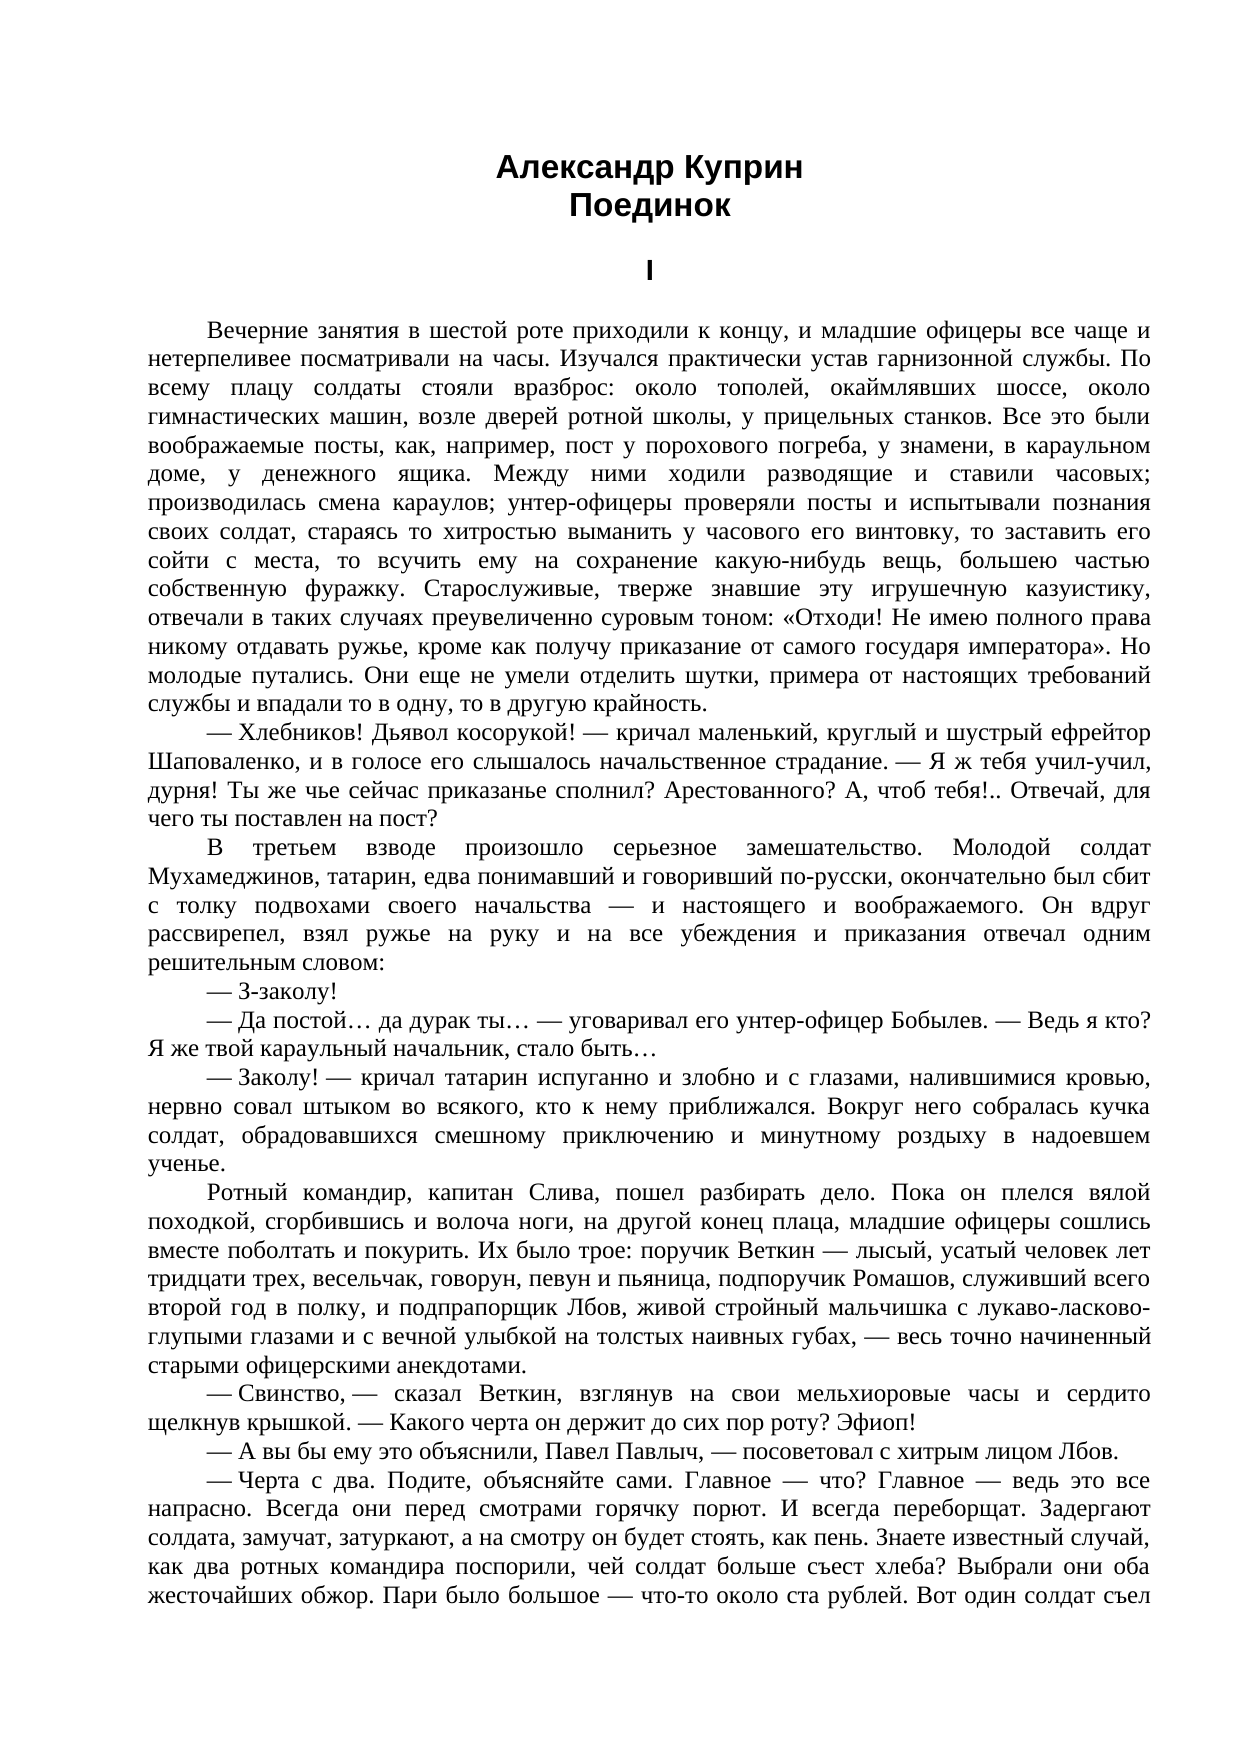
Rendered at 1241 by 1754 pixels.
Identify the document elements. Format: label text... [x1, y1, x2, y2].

text — А вы бы ему это объяснили, Павел Павлыч, — посоветовал с хитрым лицом Лбов. [148, 1436, 1152, 1465]
text — Заколу! — кричал татарин испуганно и злобно и с глазами, налившимися кровью, нервно совал штыком во всякого, кто к нему приближался. Вокруг него собралась кучка солдат, обрадовавшихся смешному приключению и минутному роздыху в надоевшем ученье. [148, 1062, 1152, 1177]
text В третьем взводе произошло серьезное замешательство. Молодой солдат Мухамеджинов, татарин, едва понимавший и говоривший по-русски, окончательно был сбит с толку подвохами своего начальства — и настоящего и воображаемого. Он вдруг рассвирепел, взял ружье на руку и на все убеждения и приказания отвечал одним решительным словом: [148, 832, 1152, 976]
text — Да постой… да дурак ты… — уговаривал его унтер-офицер Бобылев. — Ведь я кто? Я же твой караульный начальник, стало быть… [148, 1005, 1152, 1062]
subtitle Поединок [148, 185, 1152, 224]
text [148, 1465, 1152, 1608]
text Ротный командир, капитан Слива, пошел разбирать дело. Пока он плелся вялой походкой, сгорбившись и волоча ноги, на другой конец плаца, младшие офицеры сошлись вместе поболтать и покурить. Их было трое: поручик Веткин — лысый, усатый человек лет тридцати трех, весельчак, говорун, певун и пьяница, подпоручик Ромашов, служивший всего второй год в полку, и подпрапорщик Лбов, живой стройный мальчишка с лукаво-ласково-глупыми глазами и с вечной улыбкой на толстых наивных губах, — весь точно начиненный старыми офицерскими анекдотами. [148, 1177, 1152, 1378]
text — З-заколу! [148, 976, 1152, 1005]
subtitle I [148, 252, 1152, 286]
text Вечерние занятия в шестой роте приходили к концу, и младшие офицеры все чаще и нетерпеливее посматривали на часы. Изучался практически устав гарнизонной службы. По всему плацу солдаты стояли вразброс: около тополей, окаймлявших шоссе, около гимнастических машин, возле дверей ротной школы, у прицельных станков. Все это были воображаемые посты, как, например, пост у порохового погреба, у знамени, в караульном доме, у денежного ящика. Между ними ходили разводящие и ставили часовых; производилась смена караулов; унтер-офицеры проверяли посты и испытывали познания своих солдат, стараясь то хитростью выманить у часового его винтовку, то заставить его сойти с места, то всучить ему на сохранение какую-нибудь вещь, большею частью собственную фуражку. Старослуживые, тверже знавшие эту игрушечную казуистику, отвечали в таких случаях преувеличенно суровым тоном: «Отходи! Не имею полного права никому отдавать ружье, кроме как получу приказание от самого государя императора». Но молодые путались. Они еще не умели отделить шутки, примера от настоящих требований службы и впадали то в одну, то в другую крайность. [148, 315, 1152, 717]
text — Хлебников! Дьявол косорукой! — кричал маленький, круглый и шустрый ефрейтор Шаповаленко, и в голосе его слышалось начальственное страдание. — Я ж тебя учил-учил, дурня! Ты же чье сейчас приказанье сполнил? Арестованного? А, чтоб тебя!.. Отвечай, для чего ты поставлен на пост? [148, 717, 1152, 832]
text — Свинство, — сказал Веткин, взглянув на свои мельхиоровые часы и сердито щелкнув крышкой. — Какого черта он держит до сих пор роту? Эфиоп! [148, 1378, 1152, 1436]
subtitle Александр Куприн [148, 147, 1152, 185]
